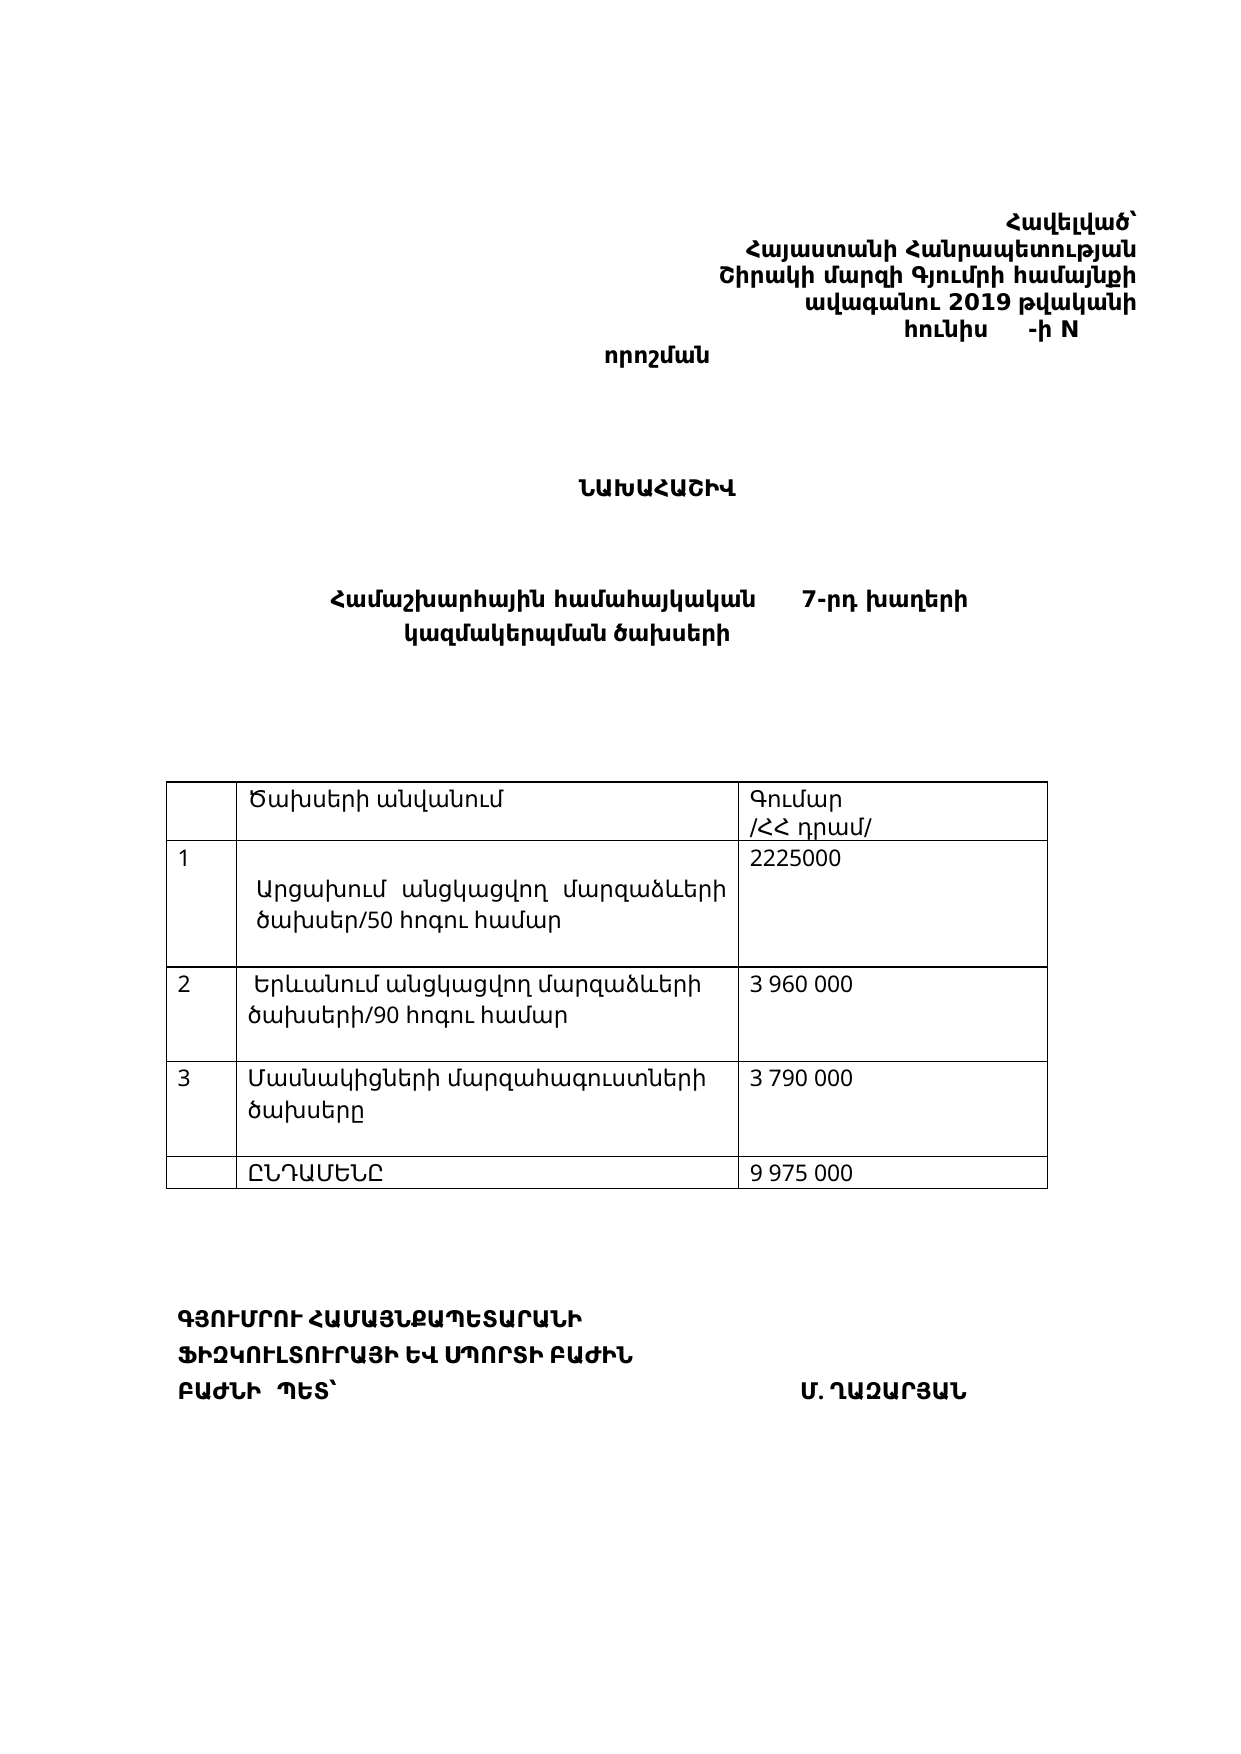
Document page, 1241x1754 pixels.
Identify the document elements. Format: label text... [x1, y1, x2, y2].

table_cell [167, 1157, 236, 1188]
table_header [167, 783, 236, 840]
table_cell Երևանում անցկացվող մարզաձևերի ծախսերի/90 հոգու համար [237, 968, 738, 1061]
table_cell 3 790 000 [739, 1062, 1047, 1156]
table_header Գումար /ՀՀ դրամ/ [739, 783, 1047, 840]
table_cell 1 [167, 841, 236, 966]
table_cell Մասնակիցների մարզահագուստների ծախսերը [237, 1062, 738, 1156]
text ԳՅՈՒՄՐՈՒ ՀԱՄԱՅՆՔԱՊԵՏԱՐԱՆԻ [177, 1303, 1152, 1334]
text ավագանու 2019 թվականի [177, 289, 1137, 316]
text կազմակերպման ծախսերի [177, 616, 916, 648]
table_cell 3 [167, 1062, 236, 1156]
text ՖԻԶԿՈՒԼՏՈՒՐԱՅԻ ԵՎ ՍՊՈՐՏԻ ԲԱԺԻՆ [177, 1339, 1152, 1370]
table_cell Արցախում անցկացվող մարզաձևերի ծախսեր/50 հոգու համար [237, 841, 738, 966]
text Հավելված՝ [177, 209, 1137, 236]
table_cell 2225000 [739, 841, 1047, 966]
table_header Ծախսերի անվանում [237, 783, 738, 840]
text ՆԱԽԱՀԱՇԻՎ [177, 472, 1137, 503]
text Հայաստանի Հանրապետության [177, 236, 1137, 263]
table_cell 9 975 000 [739, 1157, 1047, 1188]
text Շիրակի մարզի Գյումրի համայնքի [177, 263, 1137, 289]
table_cell 2 [167, 968, 236, 1061]
table_cell ԸՆԴԱՄԵՆԸ [237, 1157, 738, 1188]
text հունիս -ի N որոշման [177, 316, 1137, 369]
table_cell 3 960 000 [739, 968, 1047, 1061]
text ԲԱԺՆԻ ՊԵՏ՝ Մ. ՂԱԶԱՐՅԱՆ [177, 1375, 1137, 1406]
text Համաշխարհային համահայկական 7-րդ խաղերի [177, 586, 1137, 612]
